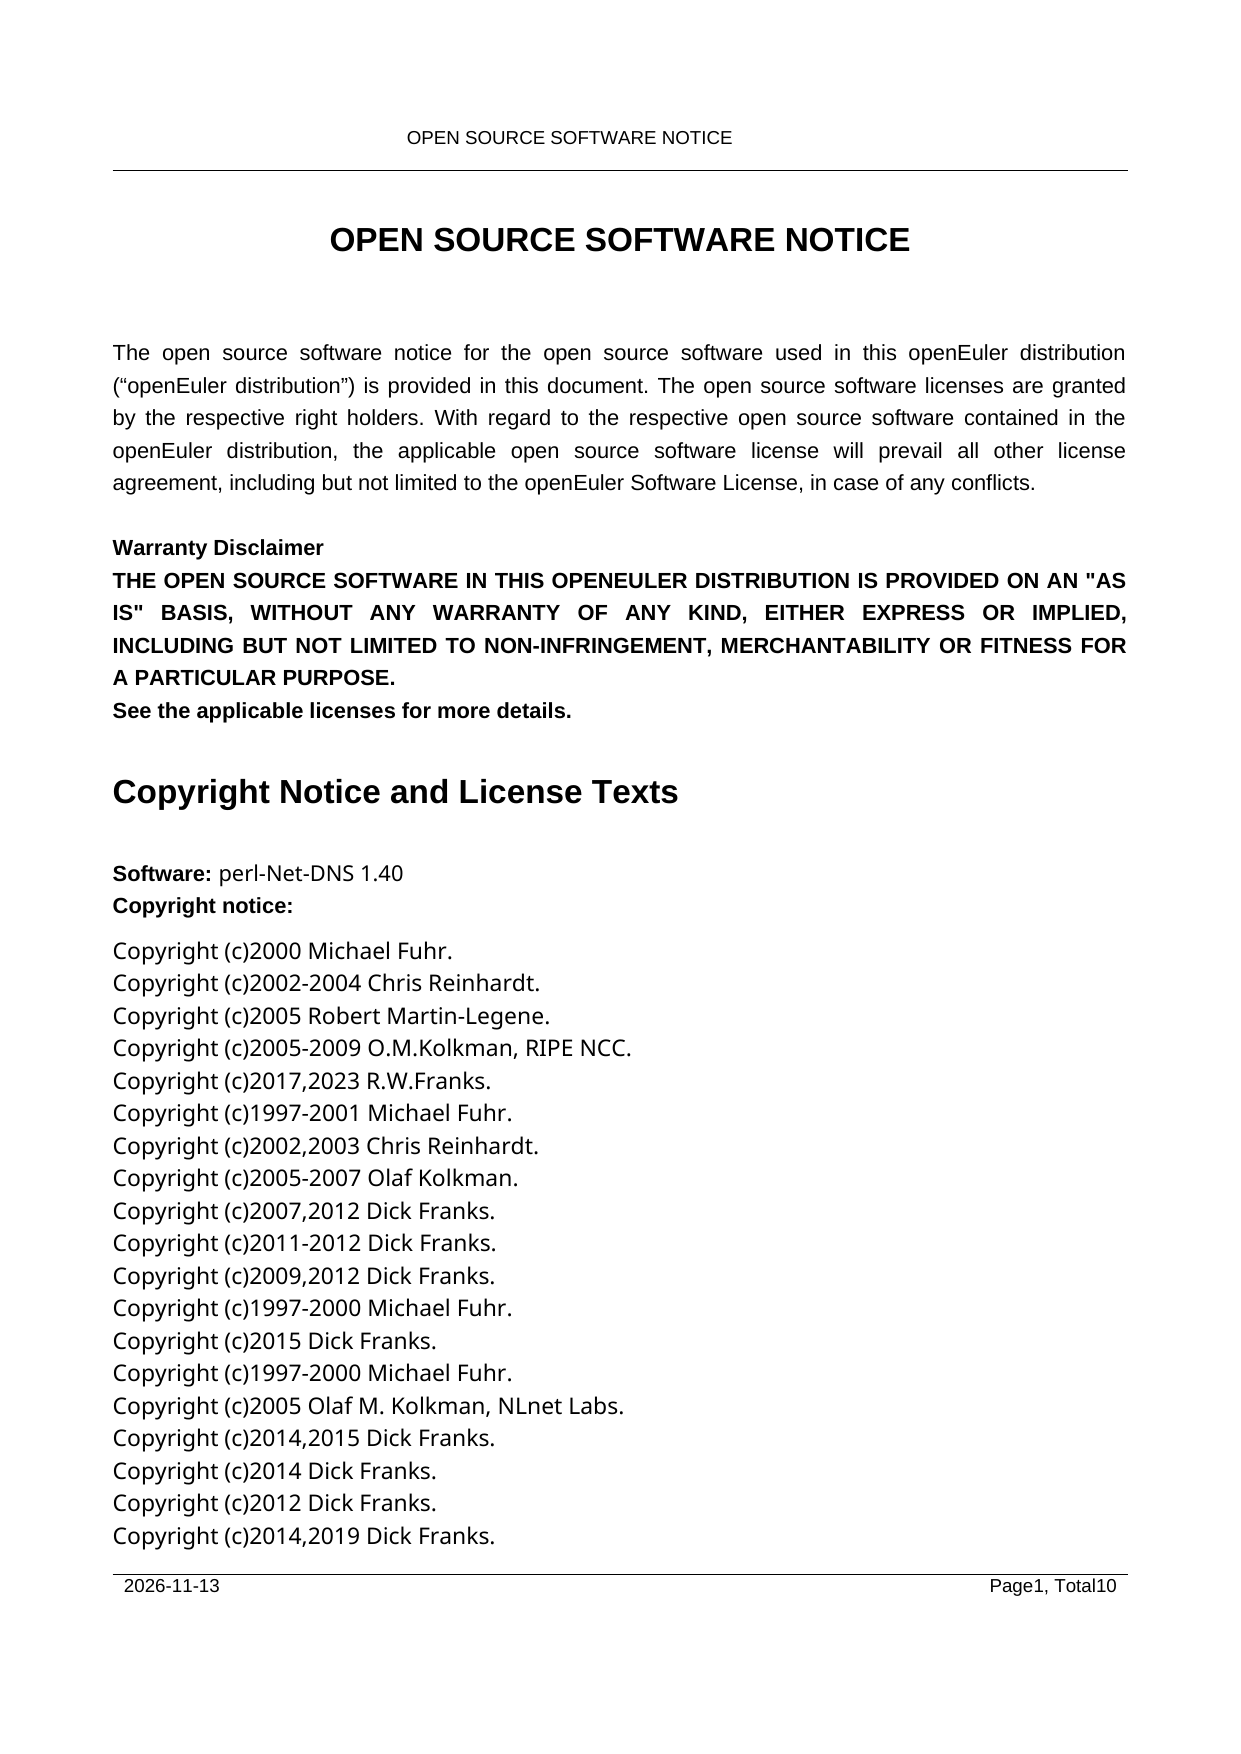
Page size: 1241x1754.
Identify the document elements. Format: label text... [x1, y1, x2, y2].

text Copyright (c)2011-2012 Dick Franks. [112, 1226, 1128, 1259]
text Copyright (c)2005-2009 O.M.Kolkman, RIPE NCC. [112, 1031, 1128, 1064]
text Copyright (c)2005 Robert Martin-Legene. [112, 999, 1128, 1031]
text Copyright (c)1997-2001 Michael Fuhr. [112, 1096, 1128, 1129]
text Copyright (c)1997-2000 Michael Fuhr. [112, 1356, 1128, 1389]
text Copyright (c)2014,2015 Dick Franks. [112, 1421, 1128, 1454]
text Copyright (c)2007,2012 Dick Franks. [112, 1194, 1128, 1226]
text Warranty Disclaimer [112, 531, 1128, 564]
text Copyright (c)2015 Dick Franks. [112, 1324, 1128, 1356]
text Copyright (c)1997-2000 Michael Fuhr. [112, 1291, 1128, 1324]
text The open source software notice for the open source software used in this openEuler distribution (“openEuler distribution”) is provided in this document. The open source software licenses are granted by the respective right holders. With regard to the respective open source software contained in the openEuler distribution, the applicable open source software license will prevail all other license agreement, including but not limited to the openEuler Software License, in case of any conflicts. [112, 336, 1128, 499]
text Copyright notice: [112, 889, 1128, 921]
text Copyright (c)2009,2012 Dick Franks. [112, 1259, 1128, 1291]
text Copyright (c)2005-2007 Olaf Kolkman. [112, 1161, 1128, 1194]
title Software: perl-Net-DNS 1.40 [112, 856, 1128, 889]
text Copyright (c)2017,2023 R.W.Franks. [112, 1064, 1128, 1096]
text Copyright (c)2002,2003 Chris Reinhardt. [112, 1129, 1128, 1161]
text Copyright (c)2014,2019 Dick Franks. [112, 1519, 1128, 1551]
text OPEN SOURCE SOFTWARE NOTICE [112, 206, 1128, 271]
text Copyright (c)2002-2004 Chris Reinhardt. [112, 966, 1128, 999]
text THE OPEN SOURCE SOFTWARE IN THIS OPENEULER DISTRIBUTION IS PROVIDED ON AN "AS IS" BASIS, WITHOUT ANY WARRANTY OF ANY KIND, EITHER EXPRESS OR IMPLIED, INCLUDING BUT NOT LIMITED TO NON-INFRINGEMENT, MERCHANTABILITY OR FITNESS FOR A PARTICULAR PURPOSE. See the applicable licenses for more details. [112, 564, 1128, 726]
text Copyright Notice and License Texts [112, 759, 1128, 824]
text Copyright (c)2005 Olaf M. Kolkman, NLnet Labs. [112, 1389, 1128, 1421]
text Copyright (c)2000 Michael Fuhr. [112, 934, 1128, 966]
text Copyright (c)2012 Dick Franks. [112, 1486, 1128, 1519]
text Copyright (c)2014 Dick Franks. [112, 1454, 1128, 1486]
